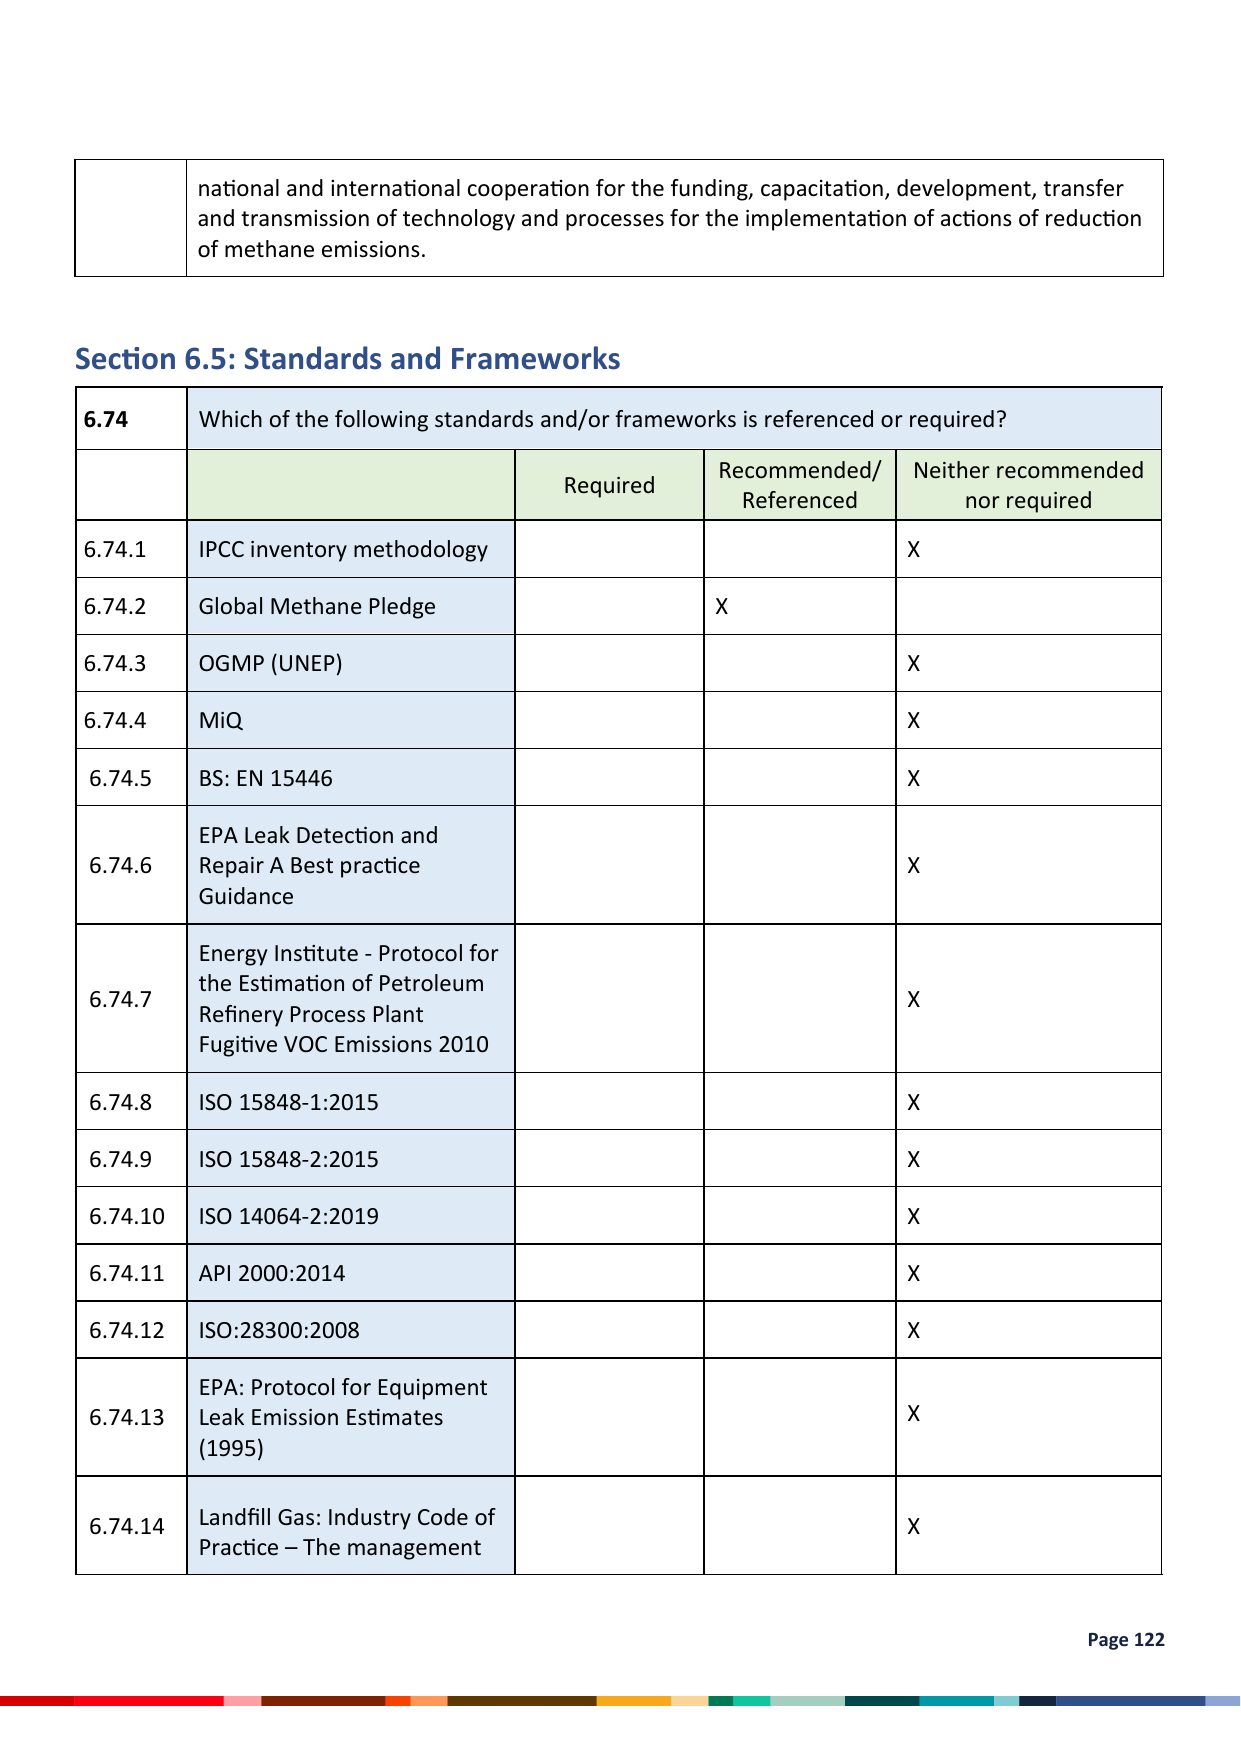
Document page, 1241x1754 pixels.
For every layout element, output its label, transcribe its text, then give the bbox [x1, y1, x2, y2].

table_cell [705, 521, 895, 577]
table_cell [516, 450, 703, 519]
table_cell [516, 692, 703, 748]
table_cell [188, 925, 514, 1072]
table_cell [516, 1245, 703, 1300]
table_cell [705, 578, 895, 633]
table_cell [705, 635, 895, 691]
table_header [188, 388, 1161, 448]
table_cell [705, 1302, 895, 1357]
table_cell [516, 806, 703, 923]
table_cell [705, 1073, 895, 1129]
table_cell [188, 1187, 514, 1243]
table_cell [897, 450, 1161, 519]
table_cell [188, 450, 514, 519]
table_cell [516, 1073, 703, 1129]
subtitle Section 6.5: Standards and Frameworks [75, 337, 1165, 378]
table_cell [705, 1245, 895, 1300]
picture [0, 1696, 1241, 1706]
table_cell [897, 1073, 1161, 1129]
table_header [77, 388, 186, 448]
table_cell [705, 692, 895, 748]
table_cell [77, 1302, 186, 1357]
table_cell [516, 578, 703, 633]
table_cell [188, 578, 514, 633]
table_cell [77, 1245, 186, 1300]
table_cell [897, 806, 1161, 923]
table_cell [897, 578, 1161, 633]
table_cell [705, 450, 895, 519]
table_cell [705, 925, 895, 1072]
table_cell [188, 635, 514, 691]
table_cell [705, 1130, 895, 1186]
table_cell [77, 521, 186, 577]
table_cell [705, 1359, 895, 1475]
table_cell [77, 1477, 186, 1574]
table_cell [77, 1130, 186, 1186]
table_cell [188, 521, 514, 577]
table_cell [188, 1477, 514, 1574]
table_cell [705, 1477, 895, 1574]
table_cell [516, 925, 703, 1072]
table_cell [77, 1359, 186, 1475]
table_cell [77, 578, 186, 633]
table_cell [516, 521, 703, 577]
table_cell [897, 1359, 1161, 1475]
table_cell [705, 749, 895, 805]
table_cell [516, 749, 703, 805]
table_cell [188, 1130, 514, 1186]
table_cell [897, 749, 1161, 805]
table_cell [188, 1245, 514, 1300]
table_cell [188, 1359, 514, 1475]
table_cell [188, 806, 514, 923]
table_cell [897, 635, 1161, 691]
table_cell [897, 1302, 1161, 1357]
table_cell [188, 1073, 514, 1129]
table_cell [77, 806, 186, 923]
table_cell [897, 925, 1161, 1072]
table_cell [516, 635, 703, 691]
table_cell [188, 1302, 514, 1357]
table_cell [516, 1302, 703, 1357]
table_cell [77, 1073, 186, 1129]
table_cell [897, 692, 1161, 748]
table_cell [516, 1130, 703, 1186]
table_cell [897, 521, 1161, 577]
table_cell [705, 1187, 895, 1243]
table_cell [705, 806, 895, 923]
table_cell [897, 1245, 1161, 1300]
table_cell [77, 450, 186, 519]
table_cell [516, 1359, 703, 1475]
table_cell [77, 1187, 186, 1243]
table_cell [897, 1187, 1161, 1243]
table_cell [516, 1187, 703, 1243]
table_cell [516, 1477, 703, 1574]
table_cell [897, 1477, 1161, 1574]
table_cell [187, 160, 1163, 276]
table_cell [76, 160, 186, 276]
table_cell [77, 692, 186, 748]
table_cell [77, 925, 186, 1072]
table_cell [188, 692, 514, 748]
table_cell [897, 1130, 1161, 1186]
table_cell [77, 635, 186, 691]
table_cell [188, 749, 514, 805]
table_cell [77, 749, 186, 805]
